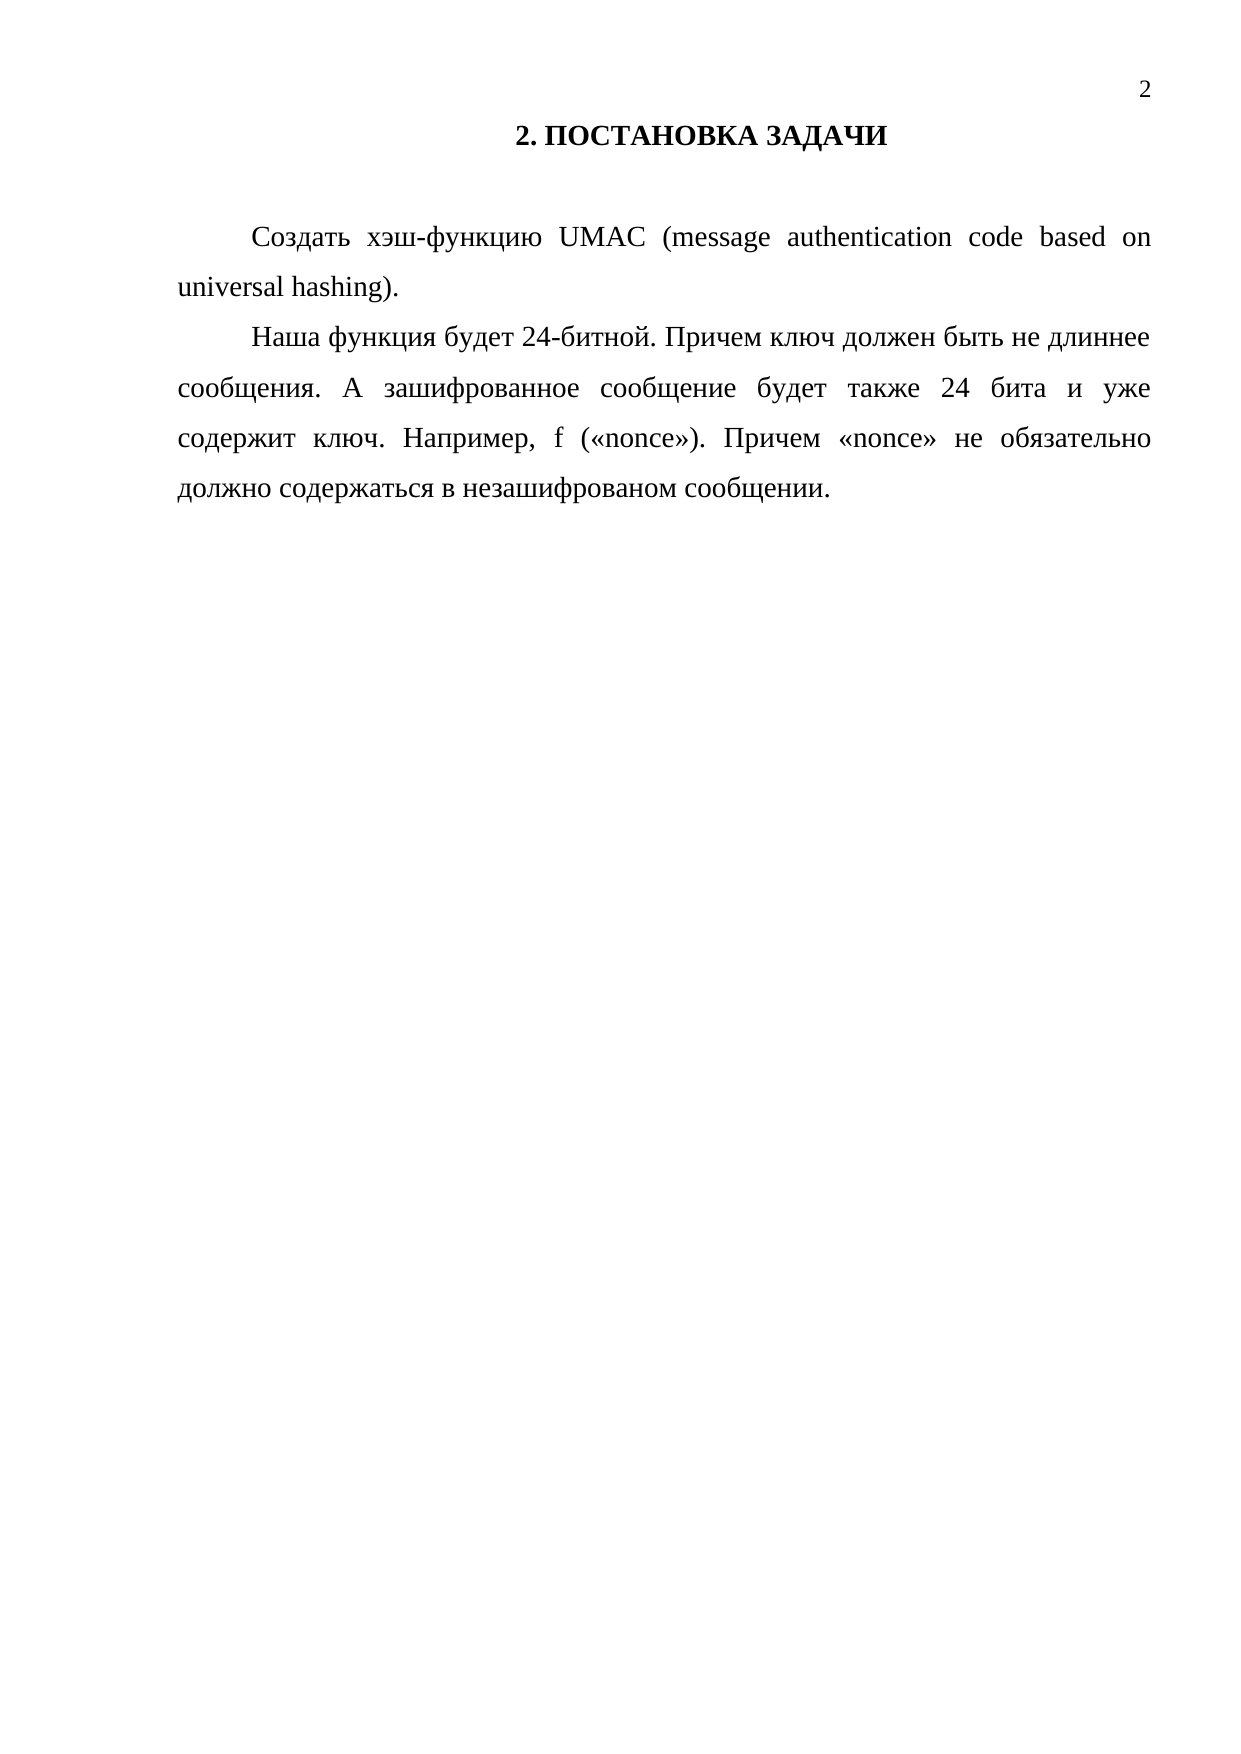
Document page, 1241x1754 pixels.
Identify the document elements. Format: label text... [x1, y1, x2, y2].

text 2. ПОСТАНОВКА ЗАДАЧИ [177, 118, 1152, 152]
text Создать хэш-функцию UMAC (message authentication code based on universal hashing). [177, 219, 1152, 303]
text Наша функция будет 24-битной. Причем ключ должен быть не длиннее сообщения. А зашифрованное сообщение будет также 24 бита и уже содержит ключ. Например, f («nonce»). Причем «nonce» не обязательно должно содержаться в незашифрованом сообщении. [177, 319, 1152, 504]
